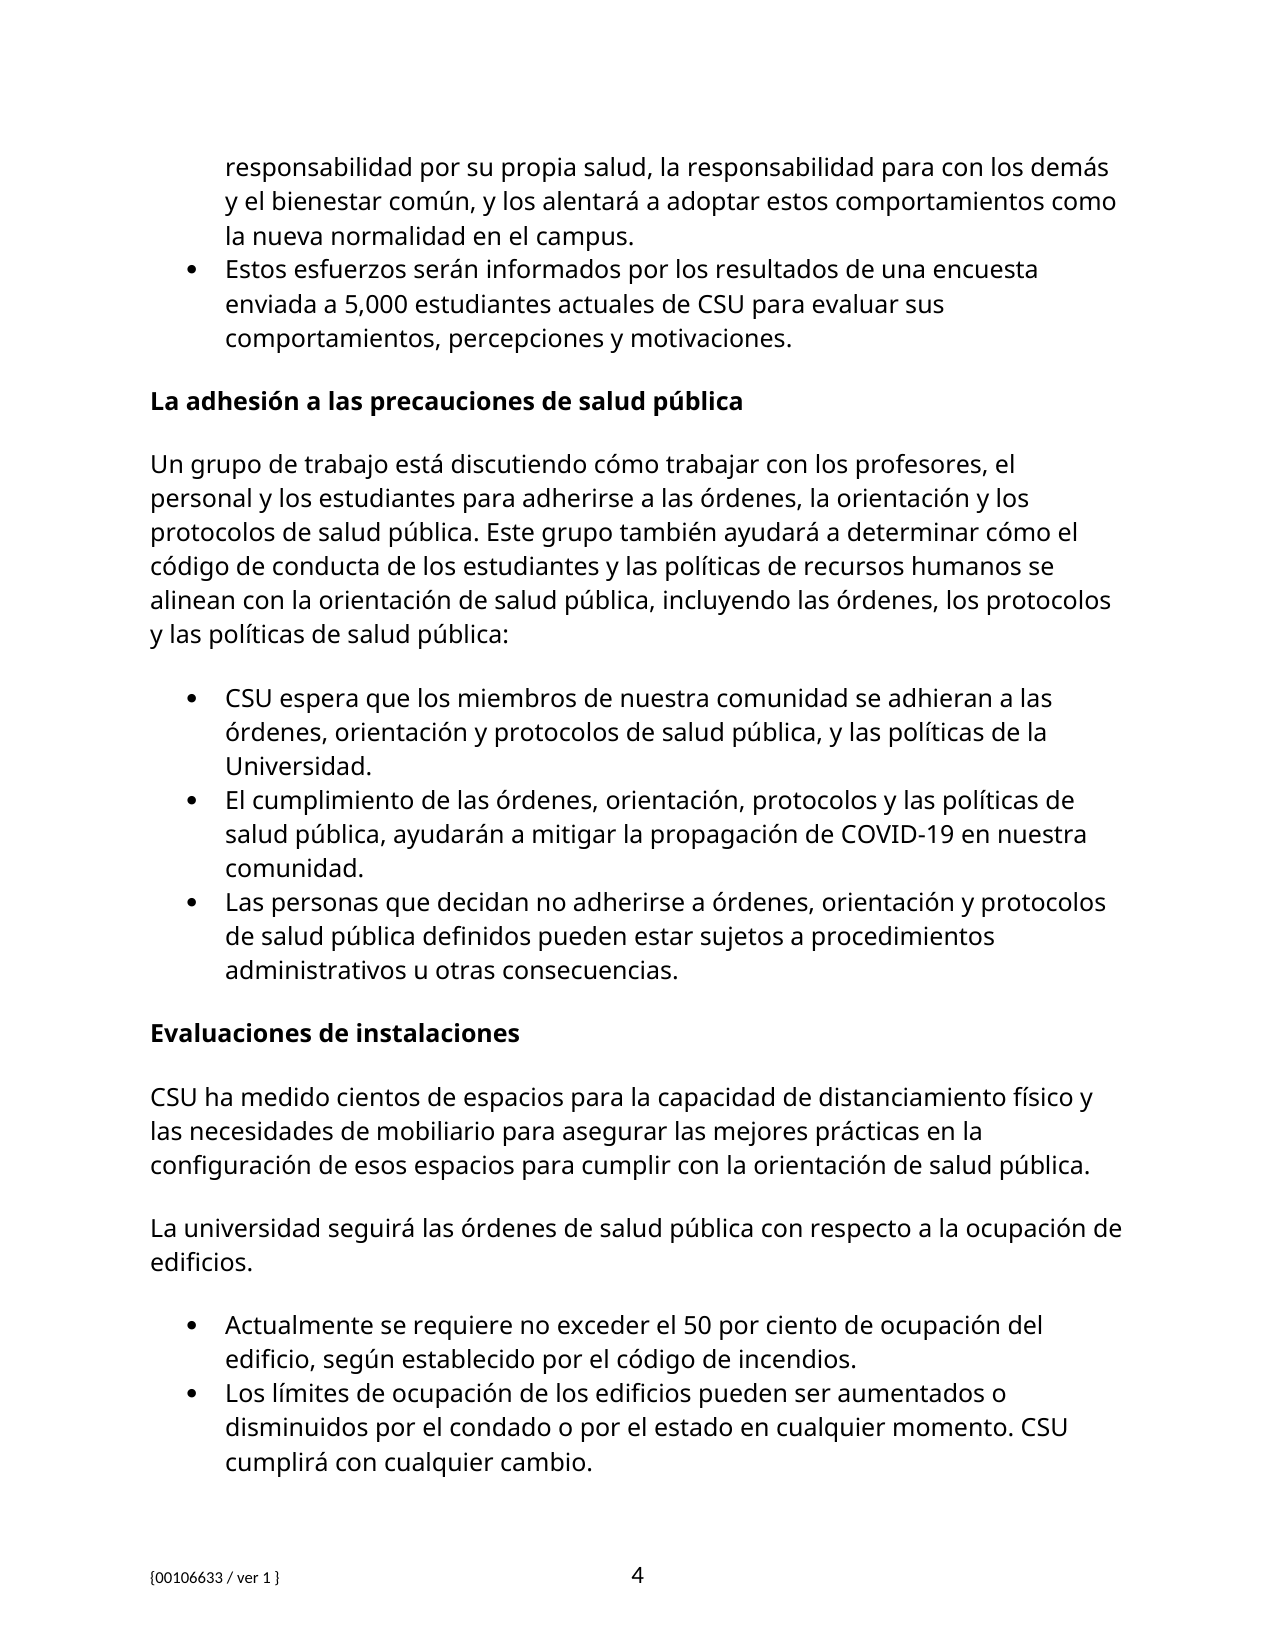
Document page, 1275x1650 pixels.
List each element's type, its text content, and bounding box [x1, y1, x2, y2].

list Las personas que decidan no adherirse a órdenes, orientación y protocolos de salud pública definidos pueden estar sujetos a procedimientos administrativos u otras consecuencias. [187, 885, 1125, 987]
list Actualmente se requiere no exceder el 50 por ciento de ocupación del edificio, según establecido por el código de incendios. [187, 1308, 1125, 1376]
text Evaluaciones de instalaciones [150, 1016, 1125, 1050]
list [187, 150, 1125, 252]
list Estos esfuerzos serán informados por los resultados de una encuesta enviada a 5,000 estudiantes actuales de CSU para evaluar sus comportamientos, percepciones y motivaciones. [187, 252, 1125, 354]
text La adhesión a las precauciones de salud pública [150, 383, 1125, 418]
list El cumplimiento de las órdenes, orientación, protocolos y las políticas de salud pública, ayudarán a mitigar la propagación de COVID-19 en nuestra comunidad. [187, 782, 1125, 885]
text La universidad seguirá las órdenes de salud pública con respecto a la ocupación de edificios. [150, 1211, 1125, 1279]
text CSU ha medido cientos de espacios para la capacidad de distanciamiento físico y las necesidades de mobiliario para asegurar las mejores prácticas en la configuración de esos espacios para cumplir con la orientación de salud pública. [150, 1079, 1125, 1181]
text Un grupo de trabajo está discutiendo cómo trabajar con los profesores, el personal y los estudiantes para adherirse a las órdenes, la orientación y los protocolos de salud pública. Este grupo también ayudará a determinar cómo el código de conducta de los estudiantes y las políticas de recursos humanos se alinean con la orientación de salud pública, incluyendo las órdenes, los protocolos y las políticas de salud pública: [150, 447, 1125, 651]
list CSU espera que los miembros de nuestra comunidad se adhieran a las órdenes, orientación y protocolos de salud pública, y las políticas de la Universidad. [187, 680, 1125, 782]
list Los límites de ocupación de los edificios pueden ser aumentados o disminuidos por el condado o por el estado en cualquier momento. CSU cumplirá con cualquier cambio. [187, 1376, 1125, 1478]
